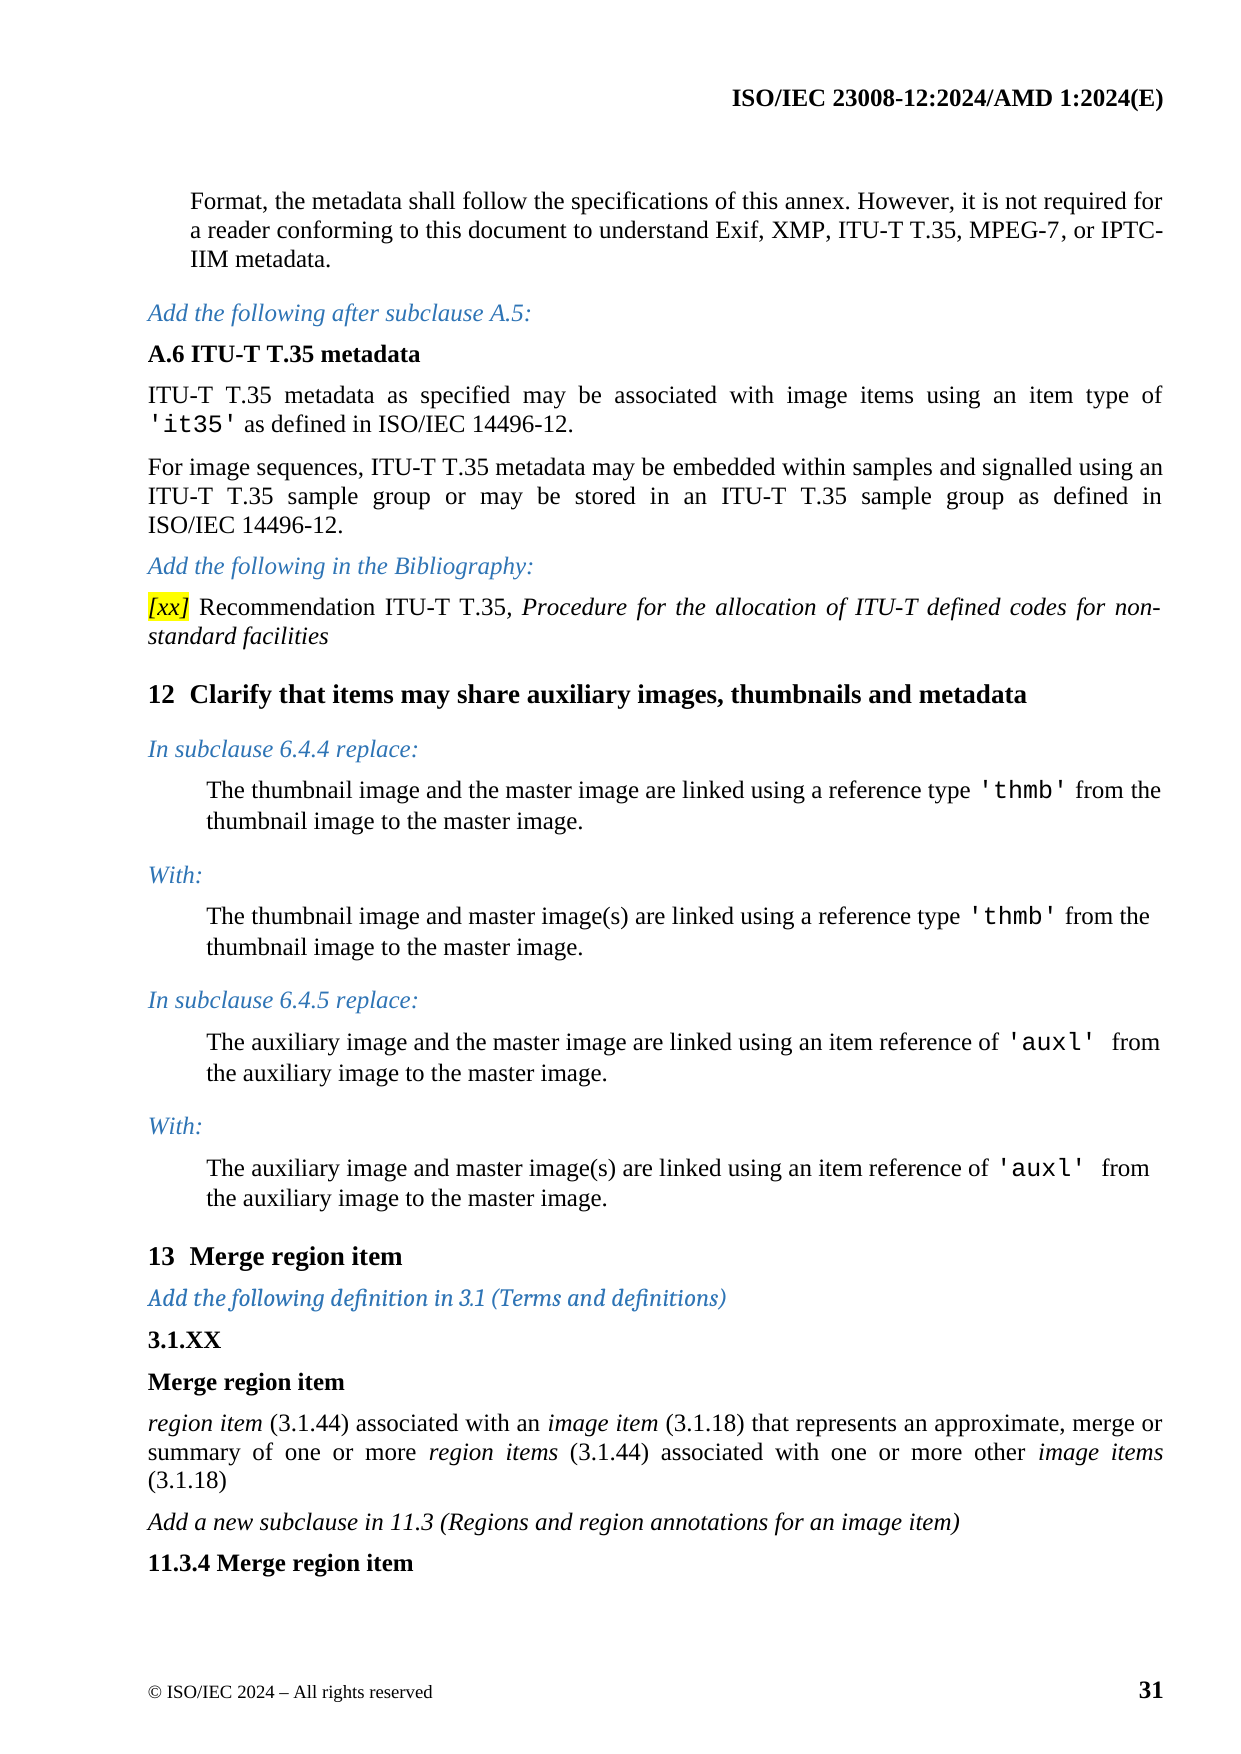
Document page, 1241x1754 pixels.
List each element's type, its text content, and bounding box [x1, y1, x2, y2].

text With: [148, 860, 1163, 888]
text Add a new subclause in 11.3 (Regions and region annotations for an image item) [148, 1507, 1163, 1535]
text 11.3.4 Merge region item [148, 1548, 1163, 1577]
text Merge region item [148, 1367, 1163, 1395]
text The auxiliary image and the master image are linked using an item reference of 'auxl' from the auxiliary image to the master image. [206, 1027, 1163, 1086]
text Add the following in the Bibliography: [148, 551, 1163, 580]
text With: [148, 1111, 1163, 1140]
text [xx] Recommendation ITU-T T.35, Procedure for the allocation of ITU-T defined codes for non-standard facilities [148, 592, 1163, 650]
text Add the following definition in 3.1 (Terms and definitions) [148, 1284, 1163, 1313]
text Add the following after subclause A.5: [148, 298, 1163, 326]
text region item (3.1.44) associated with an image item (3.1.18) that represents an approximate, merge or summary of one or more region items (3.1.44) associated with one or more other image items (3.1.18) [148, 1408, 1163, 1494]
text The thumbnail image and master image(s) are linked using a reference type 'thmb' from the thumbnail image to the master image. [206, 901, 1163, 961]
text ITU-T T.35 metadata as specified may be associated with image items using an item type of 'it35' as defined in ISO/IEC 14496-12. [148, 380, 1163, 440]
text 3.1.XX [148, 1325, 1163, 1354]
text The auxiliary image and master image(s) are linked using an item reference of 'auxl' from the auxiliary image to the master image. [206, 1153, 1163, 1212]
subtitle Clarify that items may share auxiliary images, thumbnails and metadata [148, 678, 1163, 709]
text In subclause 6.4.5 replace: [148, 986, 1163, 1014]
text The thumbnail image and the master image are linked using a reference type 'thmb' from the thumbnail image to the master image. [206, 775, 1163, 835]
text In subclause 6.4.4 replace: [148, 734, 1163, 763]
text For image sequences, ITU-T T.35 metadata may be embedded within samples and signalled using an ITU-T T.35 sample group or may be stored in an ITU-T T.35 sample group as defined in ISO/IEC 14496-12. [148, 452, 1163, 538]
subtitle Merge region item [148, 1240, 1163, 1272]
subtitle A.6 ITU-T T.35 metadata [148, 339, 1163, 368]
